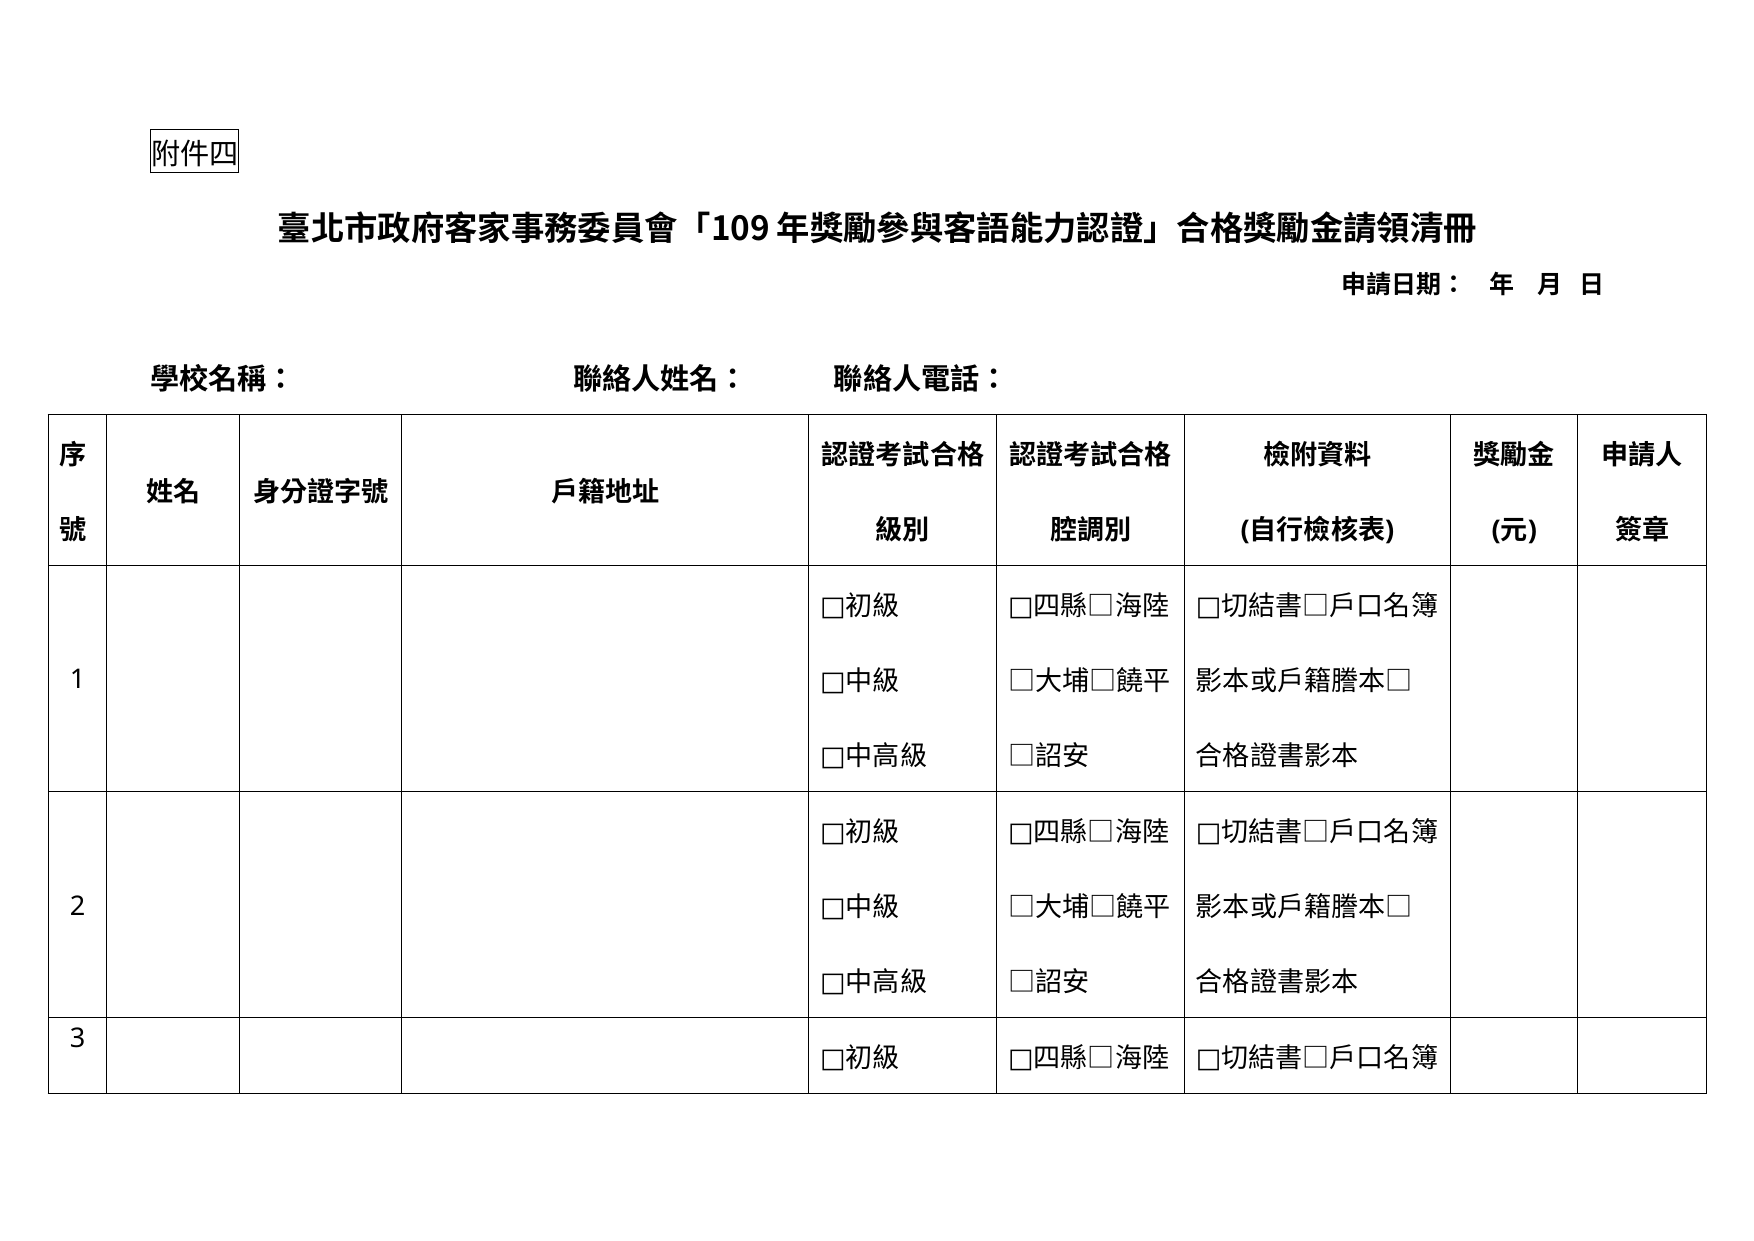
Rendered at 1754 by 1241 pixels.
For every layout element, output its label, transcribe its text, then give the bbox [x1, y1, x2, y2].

table_cell [402, 566, 808, 791]
text 附件四 [150, 114, 1604, 189]
table_cell □四縣□海陸□大埔□饒平□詔安 [997, 1018, 1184, 1093]
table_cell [1185, 1018, 1450, 1093]
table_header 申請人簽章 [1578, 415, 1706, 565]
table_header 姓名 [107, 415, 239, 565]
text 申請日期： 年 月 日 [150, 264, 1604, 301]
table_cell □初級 □中級 □中高級 [809, 792, 996, 1017]
table_cell [402, 1018, 808, 1093]
table_header 認證考試合格腔調別 [997, 415, 1184, 565]
table_cell [1578, 792, 1706, 1017]
table_header 戶籍地址 [402, 415, 808, 565]
table_cell [1451, 792, 1577, 1017]
table_cell □四縣□海陸□大埔□饒平□詔安 [997, 566, 1184, 791]
table_header 認證考試合格級別 [809, 415, 996, 565]
table_header 獎勵金(元) [1451, 415, 1577, 565]
table_cell □初級 □中級 □中高級 [809, 1018, 996, 1093]
table_cell [1578, 1018, 1706, 1093]
table_cell □初級 □中級 □中高級 [809, 566, 996, 791]
table_cell [1451, 1018, 1577, 1093]
table_cell [240, 1018, 401, 1093]
table_cell [107, 1018, 239, 1093]
table_header 序號 [49, 415, 106, 565]
table_cell □切結書□戶口名簿影本或戶籍謄本□合格證書影本 [1185, 792, 1450, 1017]
table_cell □切結書□戶口名簿影本或戶籍謄本□合格證書影本 [1185, 566, 1450, 791]
table_header 檢附資料 (自行檢核表) [1185, 415, 1450, 565]
table_cell 1 [49, 566, 106, 791]
table_cell [1451, 566, 1577, 791]
text 學校名稱： 聯絡人姓名： 聯絡人電話： [150, 339, 1604, 414]
table_cell [240, 792, 401, 1017]
table_cell [240, 566, 401, 791]
text 臺北市政府客家事務委員會「109年獎勵參與客語能力認證」合格獎勵金請領清冊 [150, 189, 1604, 264]
table_cell 2 [49, 792, 106, 1017]
table_cell [1578, 566, 1706, 791]
table_cell □四縣□海陸□大埔□饒平□詔安 [997, 792, 1184, 1017]
table_cell 3 [49, 1018, 106, 1093]
table_cell [402, 792, 808, 1017]
table_cell [107, 792, 239, 1017]
table_cell [107, 566, 239, 791]
table_header 身分證字號 [240, 415, 401, 565]
